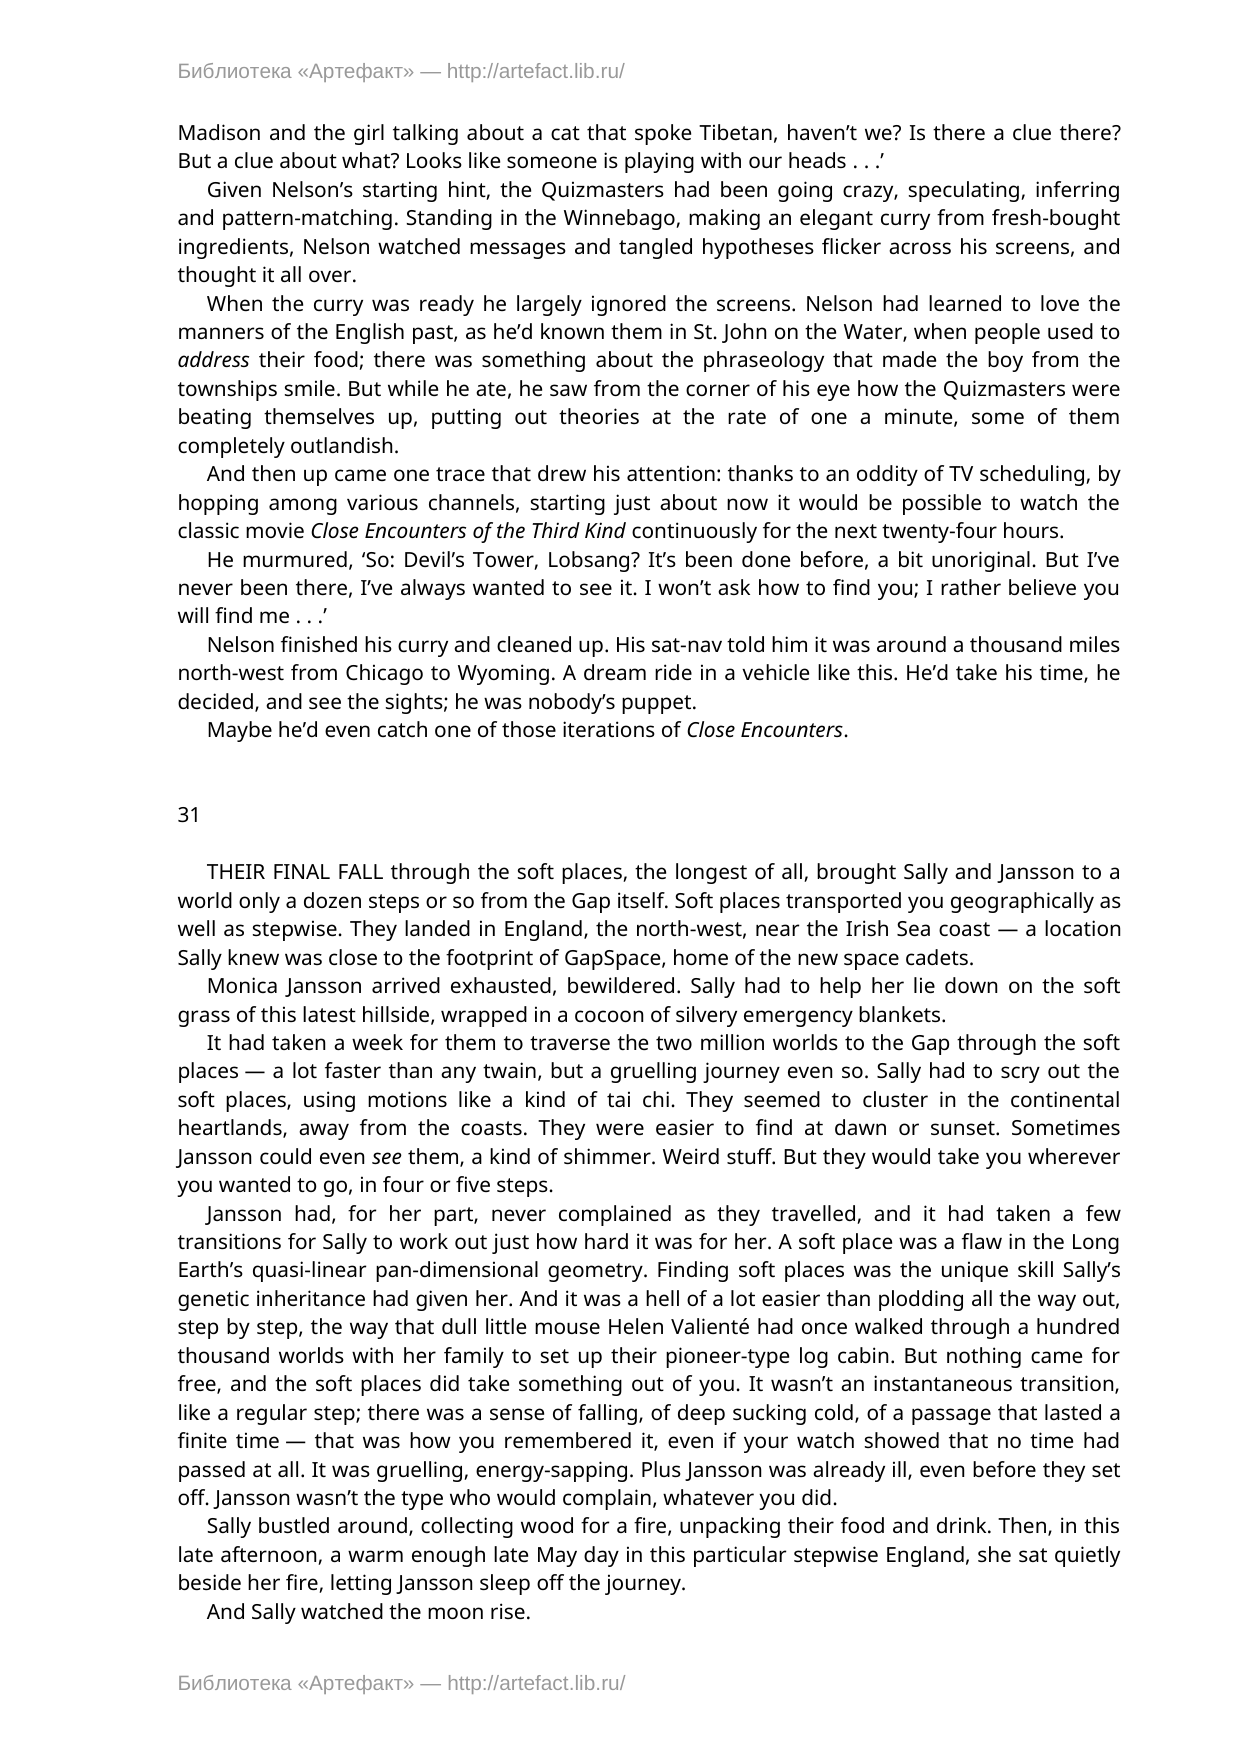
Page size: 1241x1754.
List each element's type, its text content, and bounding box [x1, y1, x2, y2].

subtitle 31 [177, 801, 1122, 829]
text When the curry was ready he largely ignored the screens. Nelson had learned to love the manners of the English past, as he’d known them in St. John on the Water, when people used to address their food; there was something about the phraseology that made the boy from the townships smile. But while he ate, he saw from the corner of his eye how the Quizmasters were beating themselves up, putting out theories at the rate of one a minute, some of them completely outlandish. [177, 289, 1122, 459]
text Jansson had, for her part, never complained as they travelled, and it had taken a few transitions for Sally to work out just how hard it was for her. A soft place was a flaw in the Long Earth’s quasi-linear pan-dimensional geometry. Finding soft places was the unique skill Sally’s genetic inheritance had given her. And it was a hell of a lot easier than plodding all the way out, step by step, the way that dull little mouse Helen Valienté had once walked through a hundred thousand worlds with her family to set up their pioneer-type log cabin. But nothing came for free, and the soft places did take something out of you. It wasn’t an instantaneous transition, like a regular step; there was a sense of falling, of deep sucking cold, of a passage that lasted a finite time — that was how you remembered it, even if your watch showed that no time had passed at all. It was gruelling, energy-sapping. Plus Jansson was already ill, even before they set off. Jansson wasn’t the type who would complain, whatever you did. [177, 1199, 1122, 1512]
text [177, 118, 1122, 175]
text It had taken a week for them to traverse the two million worlds to the Gap through the soft places — a lot faster than any twain, but a gruelling journey even so. Sally had to scry out the soft places, using motions like a kind of tai chi. They seemed to cluster in the continental heartlands, away from the coasts. They were easier to find at dawn or sunset. Sometimes Jansson could even see them, a kind of shimmer. Weird stuff. But they would take you wherever you wanted to go, in four or five steps. [177, 1028, 1122, 1199]
text Sally bustled around, collecting wood for a fire, unpacking their food and drink. Then, in this late afternoon, a warm enough late May day in this particular stepwise England, she sat quietly beside her fire, letting Jansson sleep off the journey. [177, 1512, 1122, 1597]
text THEIR FINAL FALL through the soft places, the longest of all, brought Sally and Jansson to a world only a dozen steps or so from the Gap itself. Soft places transported you geographically as well as stepwise. They landed in England, the north-west, near the Irish Sea coast — a location Sally knew was close to the footprint of GapSpace, home of the new space cadets. [177, 857, 1122, 971]
text He murmured, ‘So: Devil’s Tower, Lobsang? It’s been done before, a bit unoriginal. But I’ve never been there, I’ve always wanted to see it. I won’t ask how to find you; I rather believe you will find me . . .’ [177, 545, 1122, 630]
text Nelson finished his curry and cleaned up. His sat-nav told him it was around a thousand miles north-west from Chicago to Wyoming. A dream ride in a vehicle like this. He’d take his time, he decided, and see the sights; he was nobody’s puppet. [177, 630, 1122, 715]
text Monica Jansson arrived exhausted, bewildered. Sally had to help her lie down on the soft grass of this latest hillside, wrapped in a cocoon of silvery emergency blankets. [177, 971, 1122, 1028]
text Given Nelson’s starting hint, the Quizmasters had been going crazy, speculating, inferring and pattern-matching. Standing in the Winnebago, making an elegant curry from fresh-bought ingredients, Nelson watched messages and tangled hypotheses flicker across his screens, and thought it all over. [177, 175, 1122, 289]
text Maybe he’d even catch one of those iterations of Close Encounters. [177, 715, 1122, 744]
text And then up came one trace that drew his attention: thanks to an oddity of TV scheduling, by hopping among various channels, starting just about now it would be possible to watch the classic movie Close Encounters of the Third Kind continuously for the next twenty-four hours. [177, 459, 1122, 545]
text And Sally watched the moon rise. [177, 1597, 1122, 1625]
